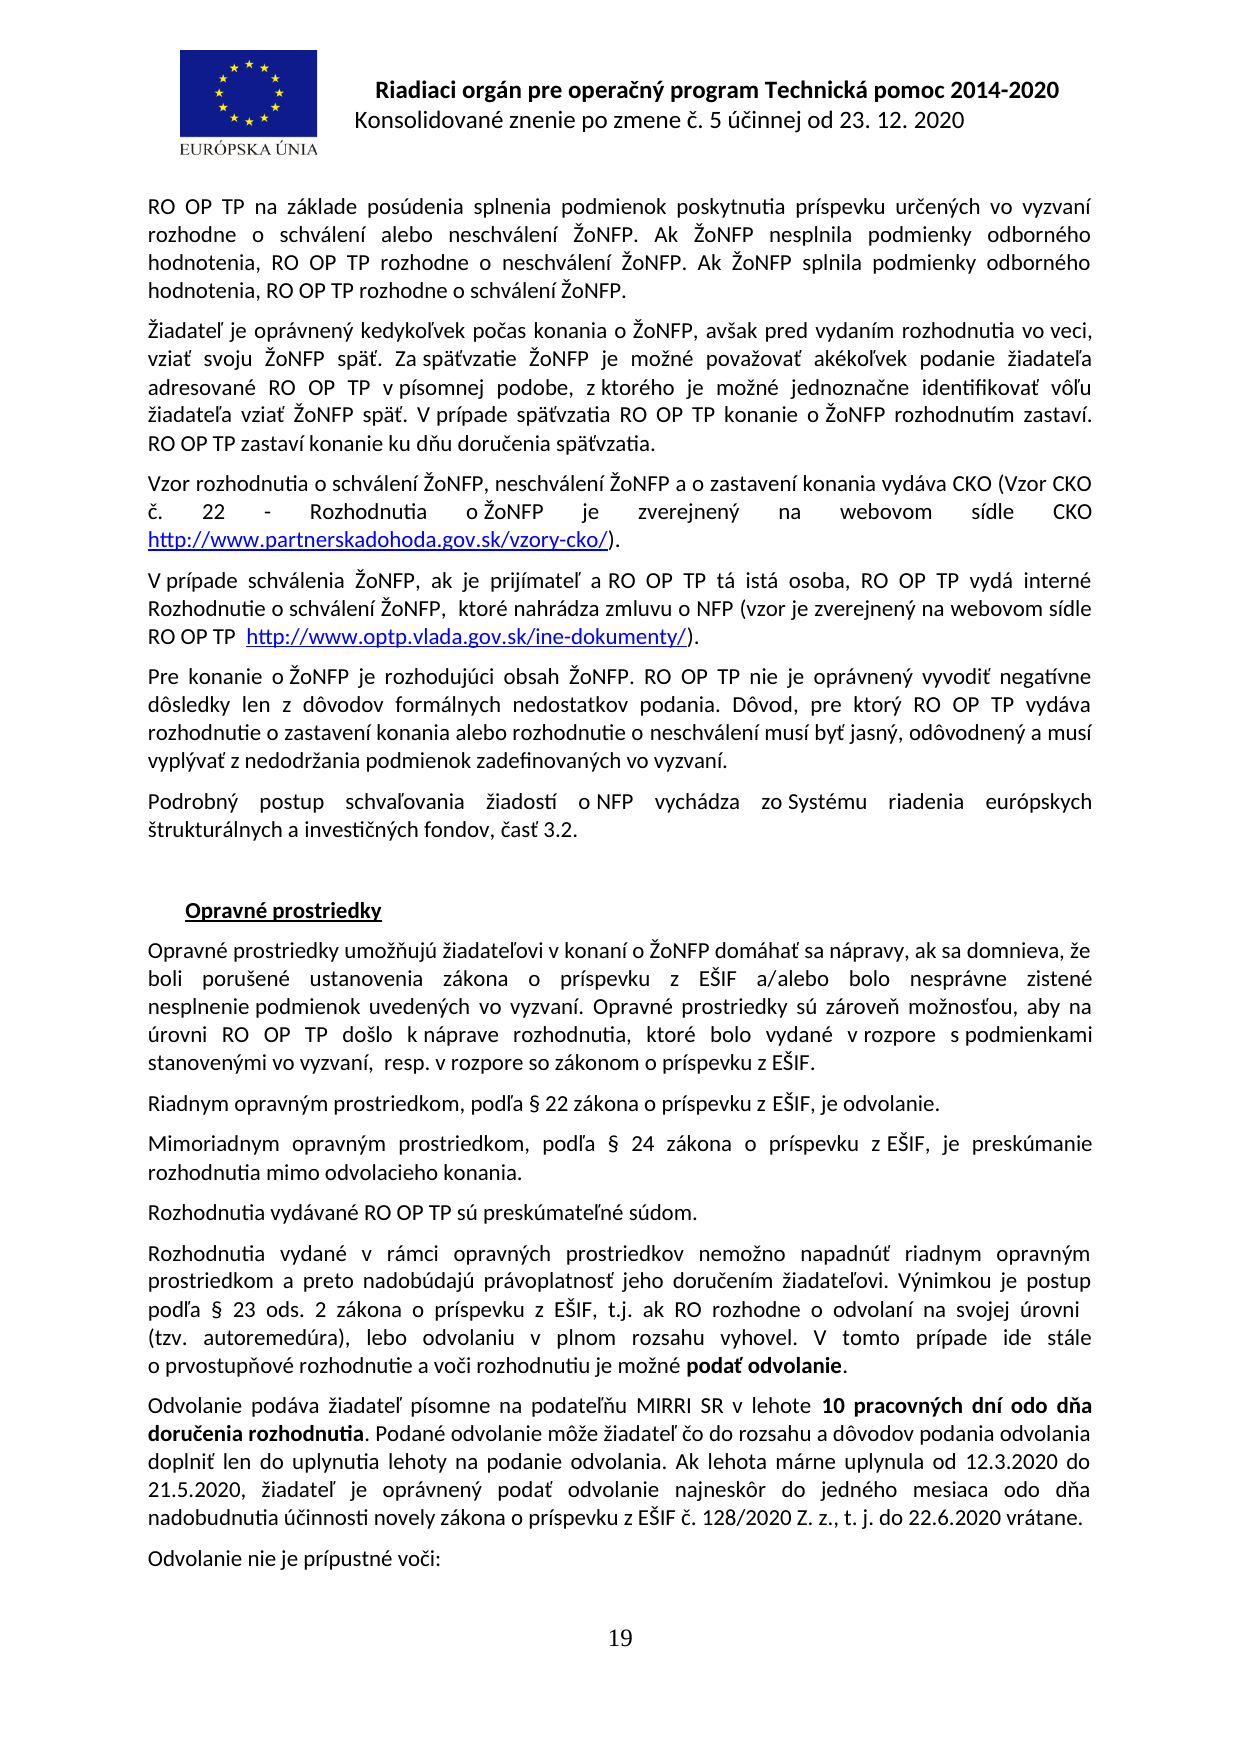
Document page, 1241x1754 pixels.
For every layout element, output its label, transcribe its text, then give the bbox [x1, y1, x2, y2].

text RO OP TP na základe posúdenia splnenia podmienok poskytnutia príspevku určených vo vyzvaní rozhodne o schválení alebo neschválení ŽoNFP. Ak ŽoNFP nesplnila podmienky odborného hodnotenia, RO OP TP rozhodne o neschválení ŽoNFP. Ak ŽoNFP splnila podmienky odborného hodnotenia, RO OP TP rozhodne o schválení ŽoNFP. [148, 192, 1093, 304]
picture [179, 50, 318, 155]
text V prípade schválenia ŽoNFP, ak je prijímateľ a RO OP TP tá istá osoba, RO OP TP vydá interné Rozhodnutie o schválení ŽoNFP, ktoré nahrádza zmluvu o NFP (vzor je zverejnený na webovom sídle RO OP TP http://www.optp.vlada.gov.sk/ine-dokumenty/). [148, 566, 1093, 650]
text Mimoriadnym opravným prostriedkom, podľa § 24 zákona o príspevku z EŠIF, je preskúmanie rozhodnutia mimo odvolacieho konania. [148, 1129, 1093, 1186]
text Rozhodnutia vydávané RO OP TP sú preskúmateľné súdom. [148, 1198, 1093, 1226]
text Odvolanie podáva žiadateľ písomne na podateľňu MIRRI SR v lehote 10 pracovných dní odo dňa doručenia rozhodnutia. Podané odvolanie môže žiadateľ čo do rozsahu a dôvodov podania odvolania doplniť len do uplynutia lehoty na podanie odvolania. Ak lehota márne uplynula od 12.3.2020 do 21.5.2020, žiadateľ je oprávnený podať odvolanie najneskôr do jedného mesiaca odo dňa nadobudnutia účinnosti novely zákona o príspevku z EŠIF č. 128/2020 Z. z., t. j. do 22.6.2020 vrátane. [148, 1391, 1093, 1531]
text Odvolanie nie je prípustné voči: [148, 1544, 1093, 1572]
text Podrobný postup schvaľovania žiadostí o NFP vychádza zo Systému riadenia európskych štrukturálnych a investičných fondov, časť 3.2. [148, 787, 1093, 843]
text Rozhodnutia vydané v rámci opravných prostriedkov nemožno napadnúť riadnym opravným prostriedkom a preto nadobúdajú právoplatnosť jeho doručením žiadateľovi. Výnimkou je postup podľa § 23 ods. 2 zákona o príspevku z EŠIF, t.j. ak RO rozhodne o odvolaní na svojej úrovni (tzv. autoremedúra), lebo odvolaniu v plnom rozsahu vyhovel. V tomto prípade ide stále o prvostupňové rozhodnutie a voči rozhodnutiu je možné podať odvolanie. [148, 1239, 1093, 1379]
text Pre konanie o ŽoNFP je rozhodujúci obsah ŽoNFP. RO OP TP nie je oprávnený vyvodiť negatívne dôsledky len z dôvodov formálnych nedostatkov podania. Dôvod, pre ktorý RO OP TP vydáva rozhodnutie o zastavení konania alebo rozhodnutie o neschválení musí byť jasný, odôvodnený a musí vyplývať z nedodržania podmienok zadefinovaných vo vyzvaní. [148, 662, 1093, 774]
text Žiadateľ je oprávnený kedykoľvek počas konania o ŽoNFP, avšak pred vydaním rozhodnutia vo veci, vziať svoju ŽoNFP späť. Za späťvzatie ŽoNFP je možné považovať akékoľvek podanie žiadateľa adresované RO OP TP v písomnej podobe, z ktorého je možné jednoznačne identifikovať vôľu žiadateľa vziať ŽoNFP späť. V prípade späťvzatia RO OP TP konanie o ŽoNFP rozhodnutím zastaví. RO OP TP zastaví konanie ku dňu doručenia späťvzatia. [148, 317, 1093, 457]
text Vzor rozhodnutia o schválení ŽoNFP, neschválení ŽoNFP a o zastavení konania vydáva CKO (Vzor CKO č. 22 - Rozhodnutia o ŽoNFP je zverejnený na webovom sídle CKO http://www.partnerskadohoda.gov.sk/vzory-cko/). [148, 469, 1093, 553]
text Opravné prostriedky umožňujú žiadateľovi v konaní o ŽoNFP domáhať sa nápravy, ak sa domnieva, že boli porušené ustanovenia zákona o príspevku z EŠIF a/alebo bolo nesprávne zistené nesplnenie podmienok uvedených vo vyzvaní. Opravné prostriedky sú zároveň možnosťou, aby na úrovni RO OP TP došlo k náprave rozhodnutia, ktoré bolo vydané v rozpore s podmienkami stanovenými vo vyzvaní, resp. v rozpore so zákonom o príspevku z EŠIF. [148, 936, 1093, 1077]
text Riadnym opravným prostriedkom, podľa § 22 zákona o príspevku z EŠIF, je odvolanie. [148, 1089, 1093, 1117]
text Opravné prostriedky [148, 896, 1093, 924]
